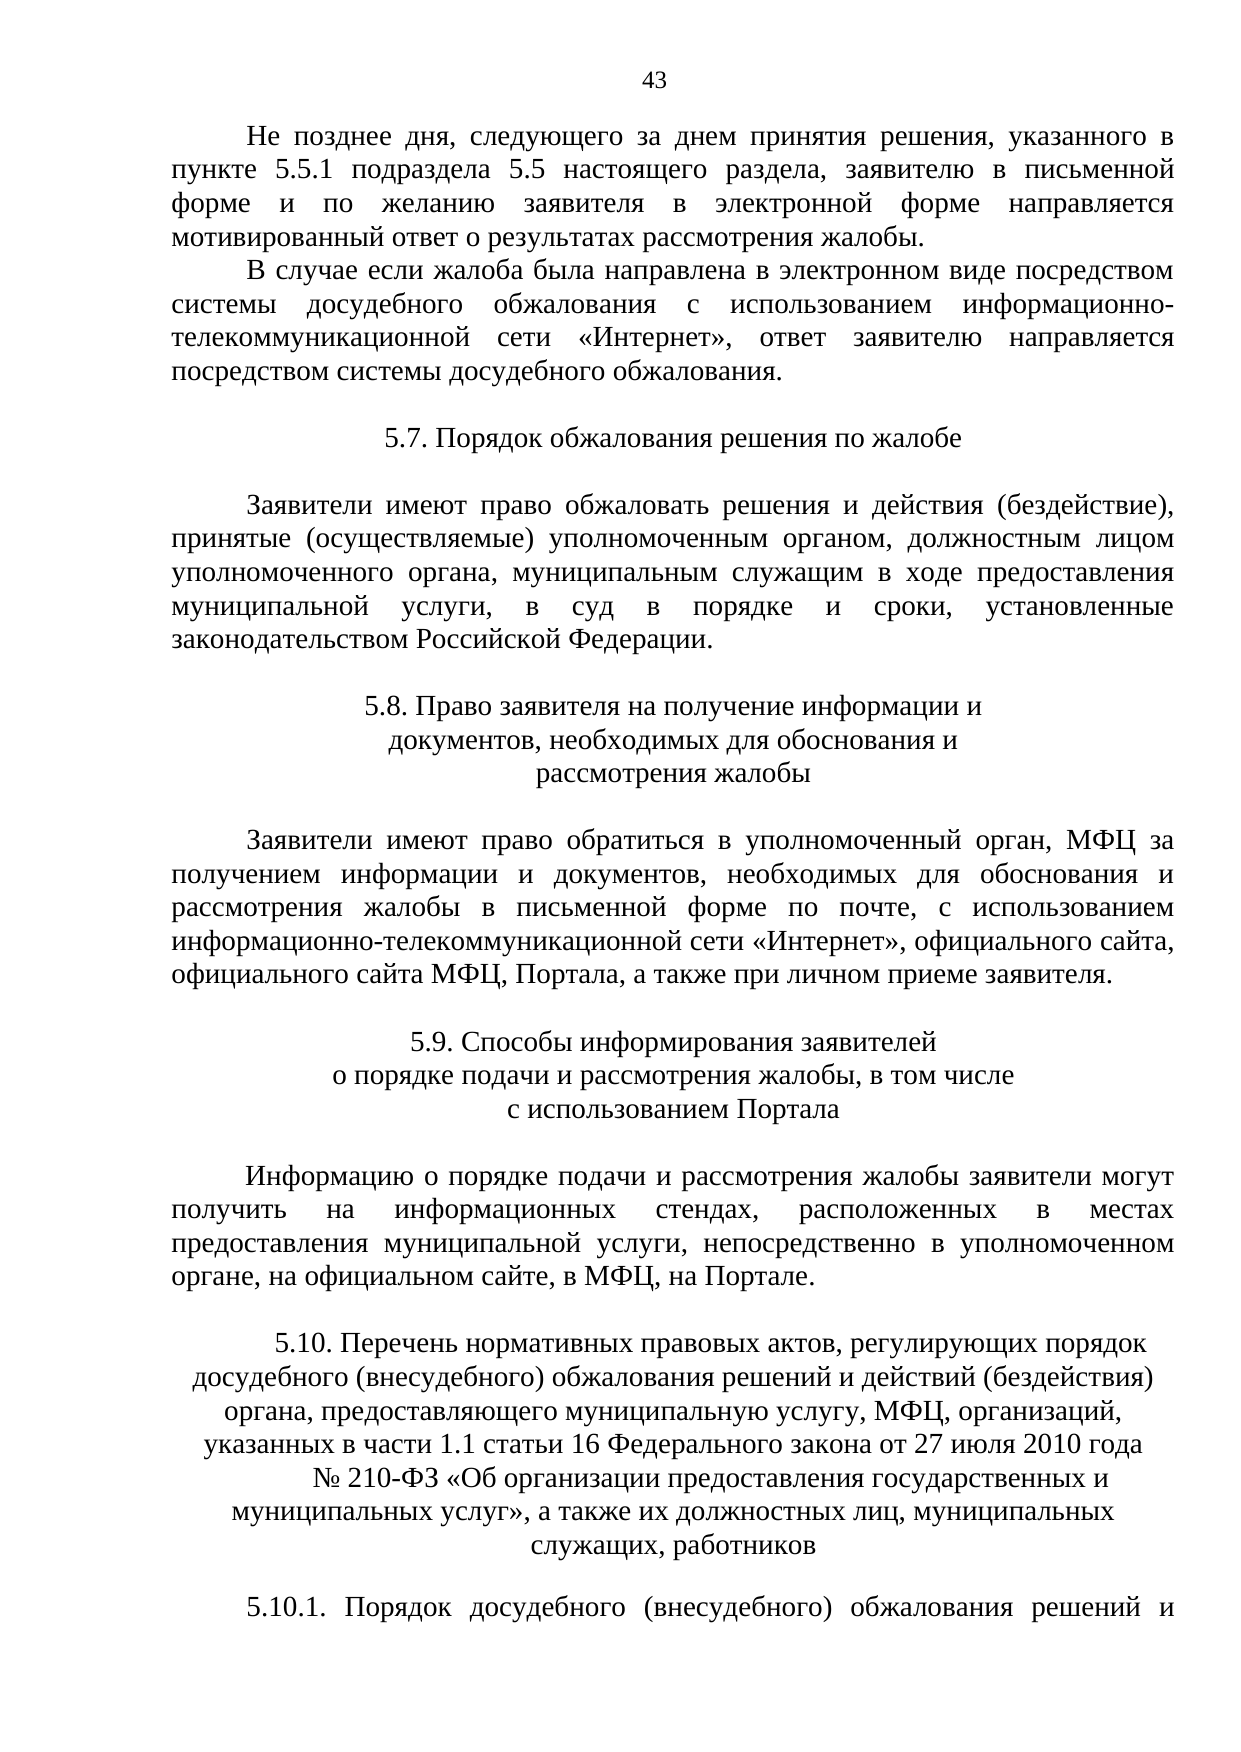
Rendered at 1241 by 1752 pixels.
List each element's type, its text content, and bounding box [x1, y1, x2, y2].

text Информацию о порядке подачи и рассмотрения жалобы заявители могут получить на информационных стендах, расположенных в местах предоставления муниципальной услуги, непосредственно в уполномоченном органе, на официальном сайте, в МФЦ, на Портале. [171, 1158, 1175, 1292]
text 5.10. Перечень нормативных правовых актов, регулирующих порядок досудебного (внесудебного) обжалования решений и действий (бездействия) органа, предоставляющего муниципальную услугу, МФЦ, организаций, указанных в части 1.1 статьи 16 Федерального закона от 27 июля 2010 года [171, 1326, 1175, 1460]
text Заявители имеют право обратиться в уполномоченный орган, МФЦ за получением информации и документов, необходимых для обоснования и рассмотрения жалобы в письменной форме по почте, с использованием информационно-телекоммуникационной сети «Интернет», официального сайта, официального сайта МФЦ, Портала, а также при личном приеме заявителя. [171, 822, 1175, 990]
text В случае если жалоба была направлена в электронном виде посредством системы досудебного обжалования с использованием информационно-телекоммуникационной сети «Интернет», ответ заявителю направляется посредством системы досудебного обжалования. [171, 252, 1175, 386]
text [171, 1589, 1175, 1623]
text № 210-ФЗ «Об организации предоставления государственных и муниципальных услуг», а также их должностных лиц, муниципальных служащих, работников [171, 1460, 1175, 1560]
text документов, необходимых для обоснования и [171, 722, 1175, 755]
text рассмотрения жалобы [171, 755, 1175, 789]
text Заявители имеют право обжаловать решения и действия (бездействие), принятые (осуществляемые) уполномоченным органом, должностным лицом уполномоченного органа, муниципальным служащим в ходе предоставления муниципальной услуги, в суд в порядке и сроки, установленные законодательством Российской Федерации. [171, 487, 1175, 655]
text 5.8. Право заявителя на получение информации и [171, 688, 1175, 722]
text 5.7. Порядок обжалования решения по жалобе [171, 420, 1175, 453]
text 5.9. Способы информирования заявителей [171, 1024, 1175, 1057]
text Не позднее дня, следующего за днем принятия решения, указанного в пункте 5.5.1 подраздела 5.5 настоящего раздела, заявителю в письменной форме и по желанию заявителя в электронной форме направляется мотивированный ответ о результатах рассмотрения жалобы. [171, 118, 1175, 252]
text о порядке подачи и рассмотрения жалобы, в том числе [171, 1057, 1175, 1091]
text с использованием Портала [171, 1091, 1175, 1124]
